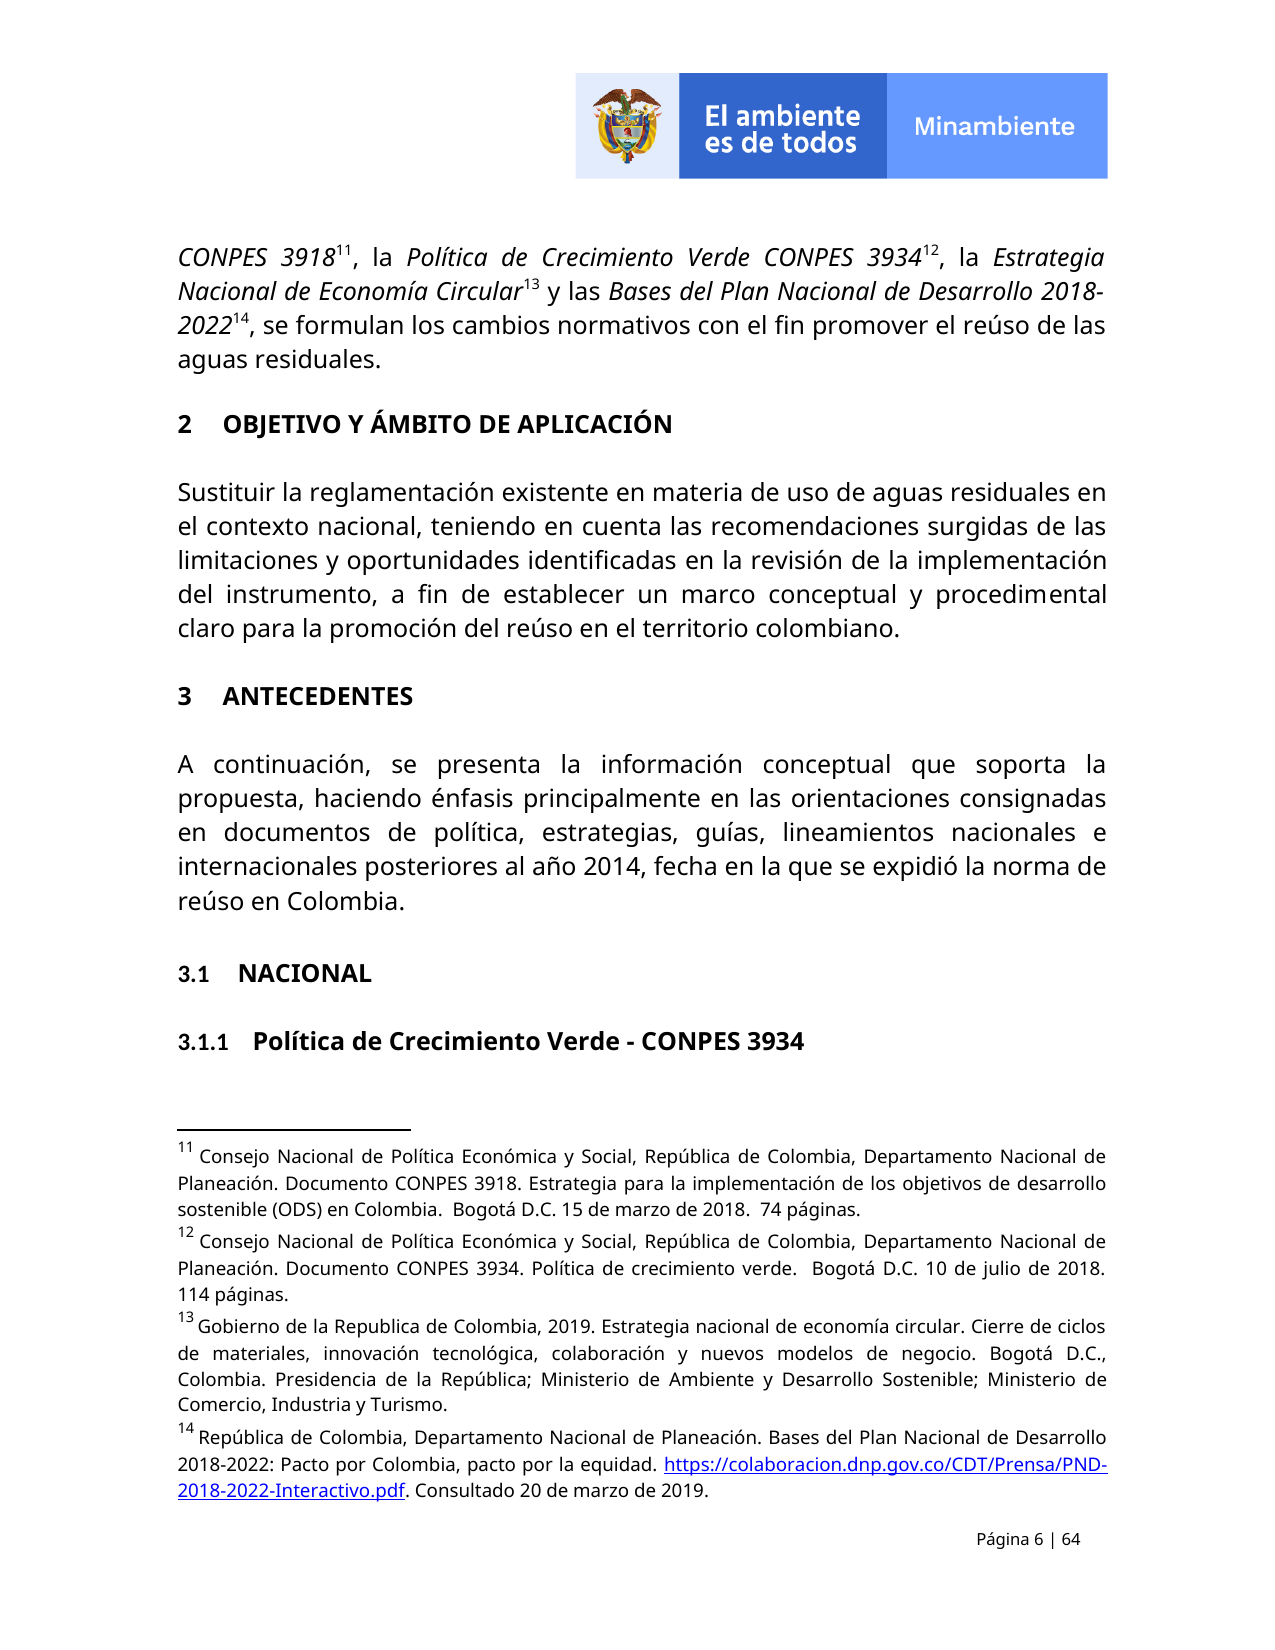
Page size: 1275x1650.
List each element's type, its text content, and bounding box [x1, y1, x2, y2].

text Sustituir la reglamentación existente en materia de uso de aguas residuales en el contexto nacional, teniendo en cuenta las recomendaciones surgidas de las limitaciones y oportunidades identificadas en la revisión de la implementación del instrumento, a fin de establecer un marco conceptual y procedimental claro para la promoción del reúso en el territorio colombiano. [177, 474, 1107, 645]
picture [575, 73, 1108, 179]
subtitle Política de Crecimiento Verde - CONPES 3934 [177, 1023, 1107, 1058]
subtitle ANTECEDENTES [177, 679, 1107, 713]
subtitle NACIONAL [177, 955, 1107, 989]
text A continuación, se presenta la información conceptual que soporta la propuesta, haciendo énfasis principalmente en las orientaciones consignadas en documentos de política, estrategias, guías, lineamientos nacionales e internacionales posteriores al año 2014, fecha en la que se expidió la norma de reúso en Colombia. [177, 747, 1107, 917]
subtitle OBJETIVO Y ÁMBITO DE APLICACIÓN [177, 406, 1107, 440]
